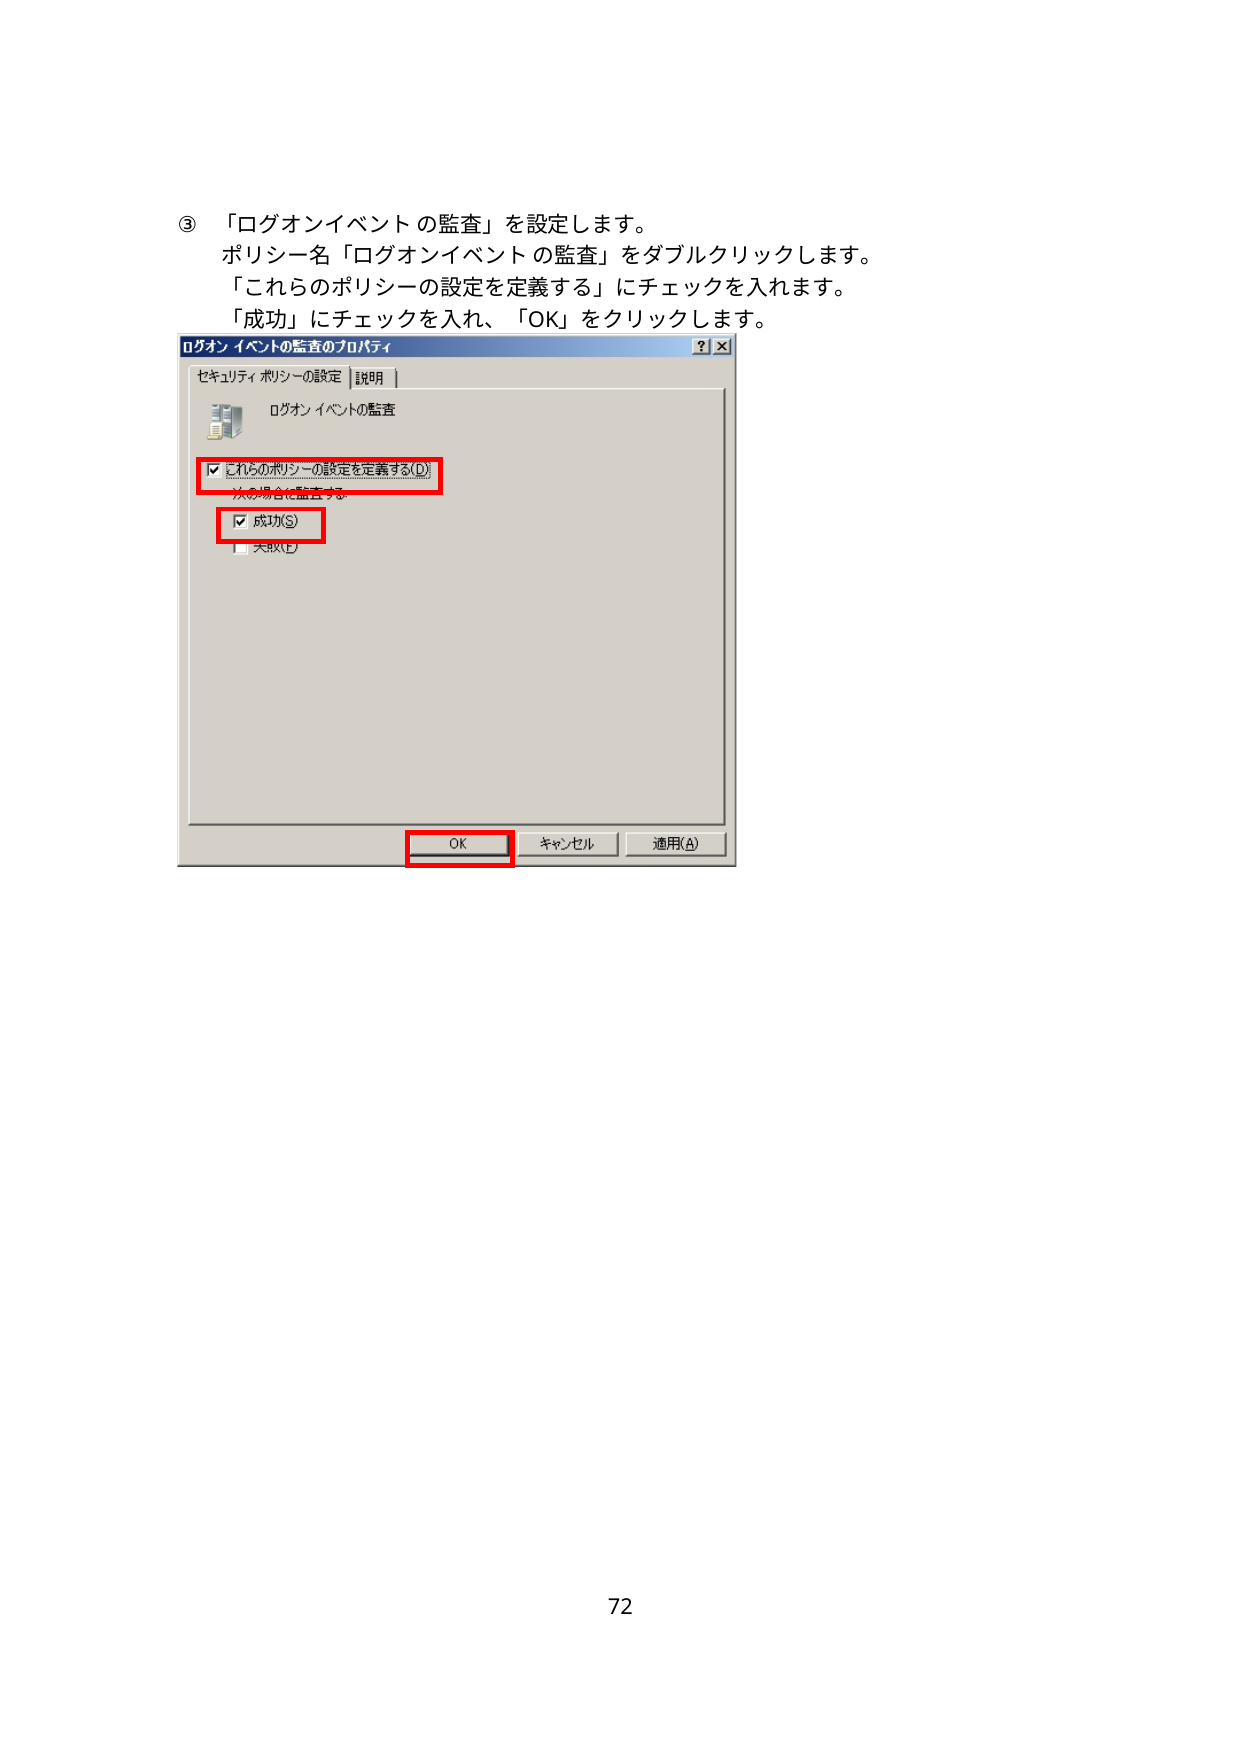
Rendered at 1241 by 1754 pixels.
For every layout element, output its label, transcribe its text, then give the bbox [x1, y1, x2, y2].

text 「これらのポリシーの設定を定義する」にチェックを入れます。 [221, 270, 1063, 302]
text ポリシー名「ログオンイベント の監査」をダブルクリックします。 [221, 238, 1063, 270]
picture [177, 333, 737, 867]
picture [410, 835, 510, 863]
text 「成功」にチェックを入れ、「OK」をクリックします。 [221, 302, 1063, 334]
list 「ログオンイベント の監査」を設定します。 [177, 207, 1063, 238]
